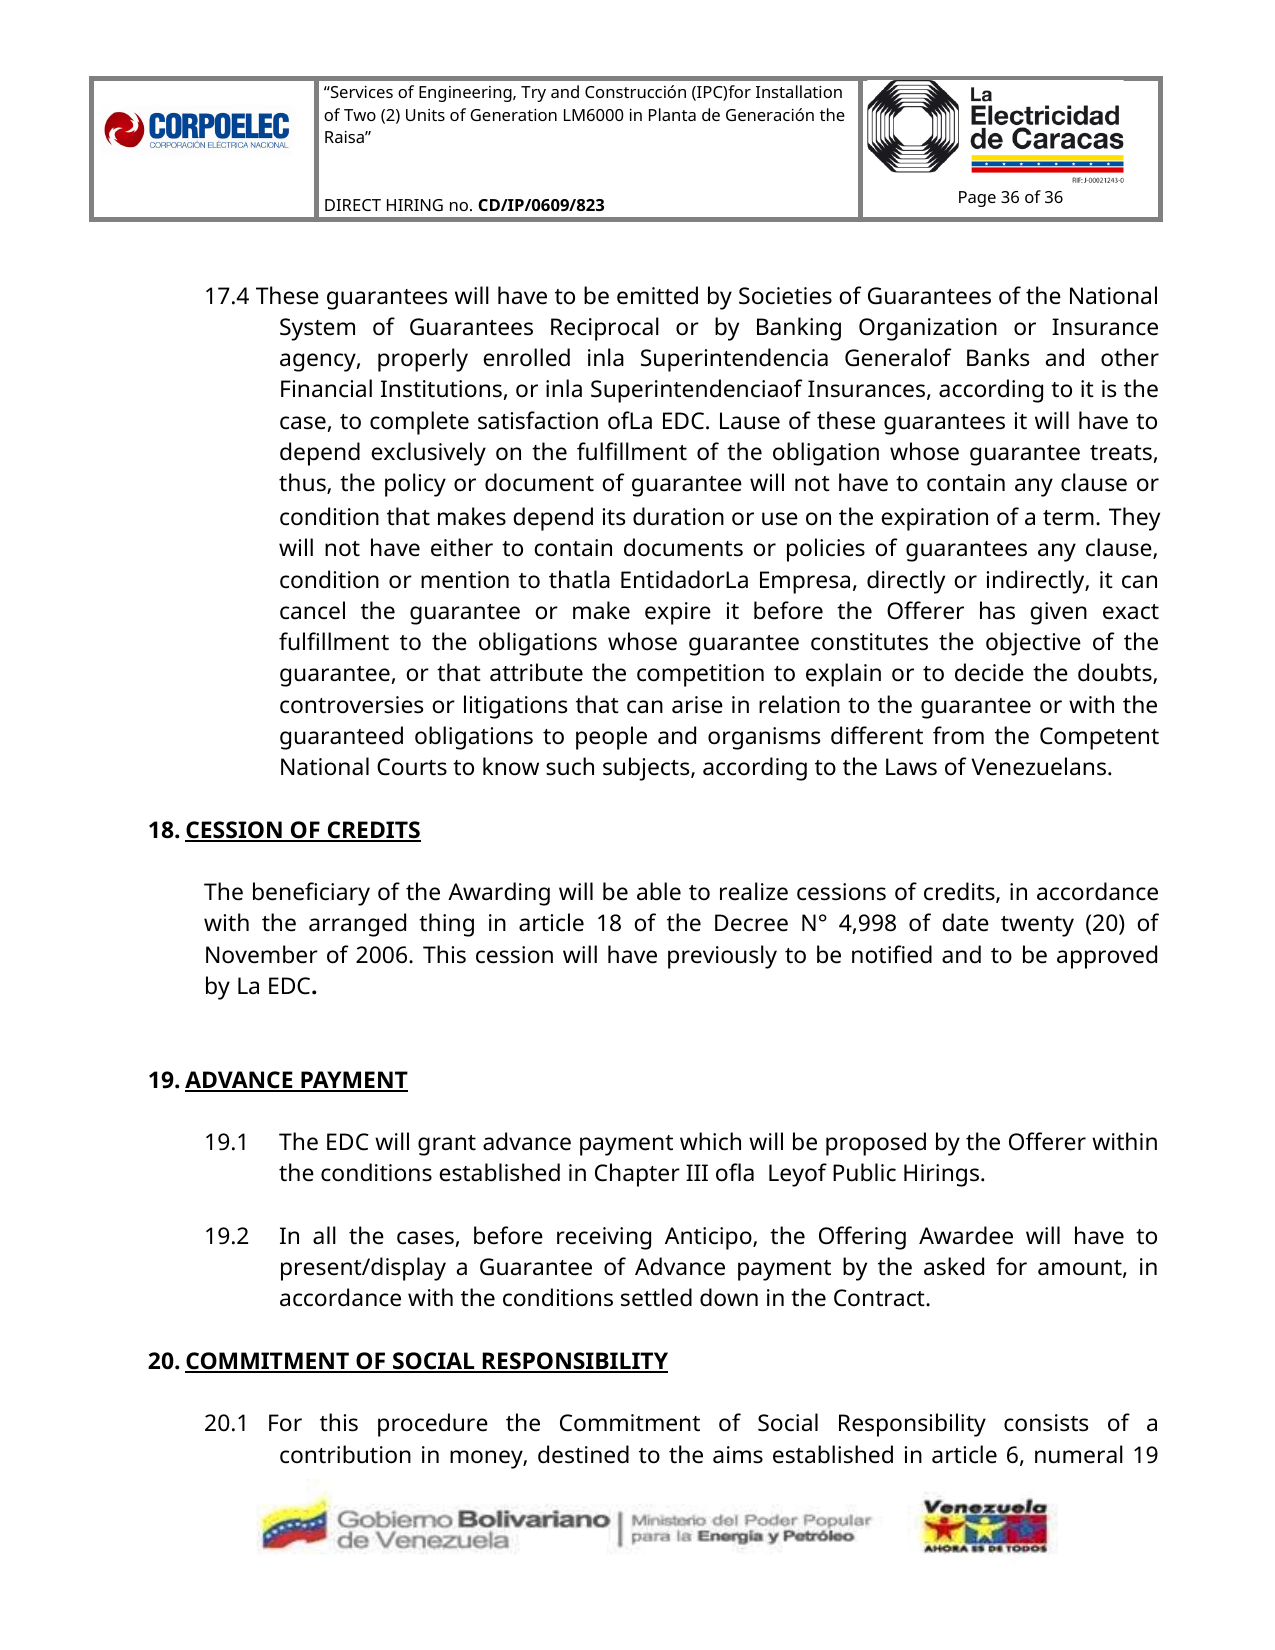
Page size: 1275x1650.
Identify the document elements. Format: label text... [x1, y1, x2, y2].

list ADVANCE PAYMENT [148, 1064, 1160, 1095]
list COMMITMENT OF SOCIAL RESPONSIBILITY [148, 1345, 1160, 1376]
text The beneficiary of the Awarding will be able to realize cessions of credits, in accordance with the arranged thing in article 18 of the Decree N° 4,998 of date twenty (20) of November of 2006. This cession will have previously to be notified and to be approved by [204, 876, 1160, 1001]
picture [98, 103, 298, 157]
picture [232, 1479, 1072, 1567]
list In all the cases, before receiving Anticipo, the Offering Awardee will have to present/display a Guarantee of Advance payment by the asked for amount, in accordance with the conditions settled down in the Contract. [204, 1220, 1160, 1314]
text 17.4 These guarantees will have to be emitted by Societies of Guarantees of the National System of Guarantees Reciprocal or by Banking Organization or Insurance agency, properly enrolled inof Banks and other Financial Institutions, or inof Insurances, according to it is the case, to complete satisfaction ofuse of these guarantees it will have to depend exclusively on the fulfillment of the obligation whose guarantee treats, thus, the policy or document of guarantee will not have to contain any clause or condition that makes depend its duration or use on the expiration of a term. They will not have either to contain documents or policies of guarantees any clause, condition or mention to thator, directly or indirectly, it can cancel the guarantee or make expire it before the Offerer has given exact fulfillment to the obligations whose guarantee constitutes the objective of the guarantee, or that attribute the competition to explain or to decide the doubts, controversies or litigations that can arise in relation to the guarantee or with the guaranteed obligations to people and organisms different from the Competent National Courts to know such subjects, according to the Laws of Venezuelans. [204, 279, 1160, 782]
list The EDC will grant advance payment which will be proposed by the Offerer within the conditions established in Chapter III ofof Public Hirings. [204, 1126, 1160, 1189]
list CESSION OF CREDITS [148, 814, 1160, 845]
